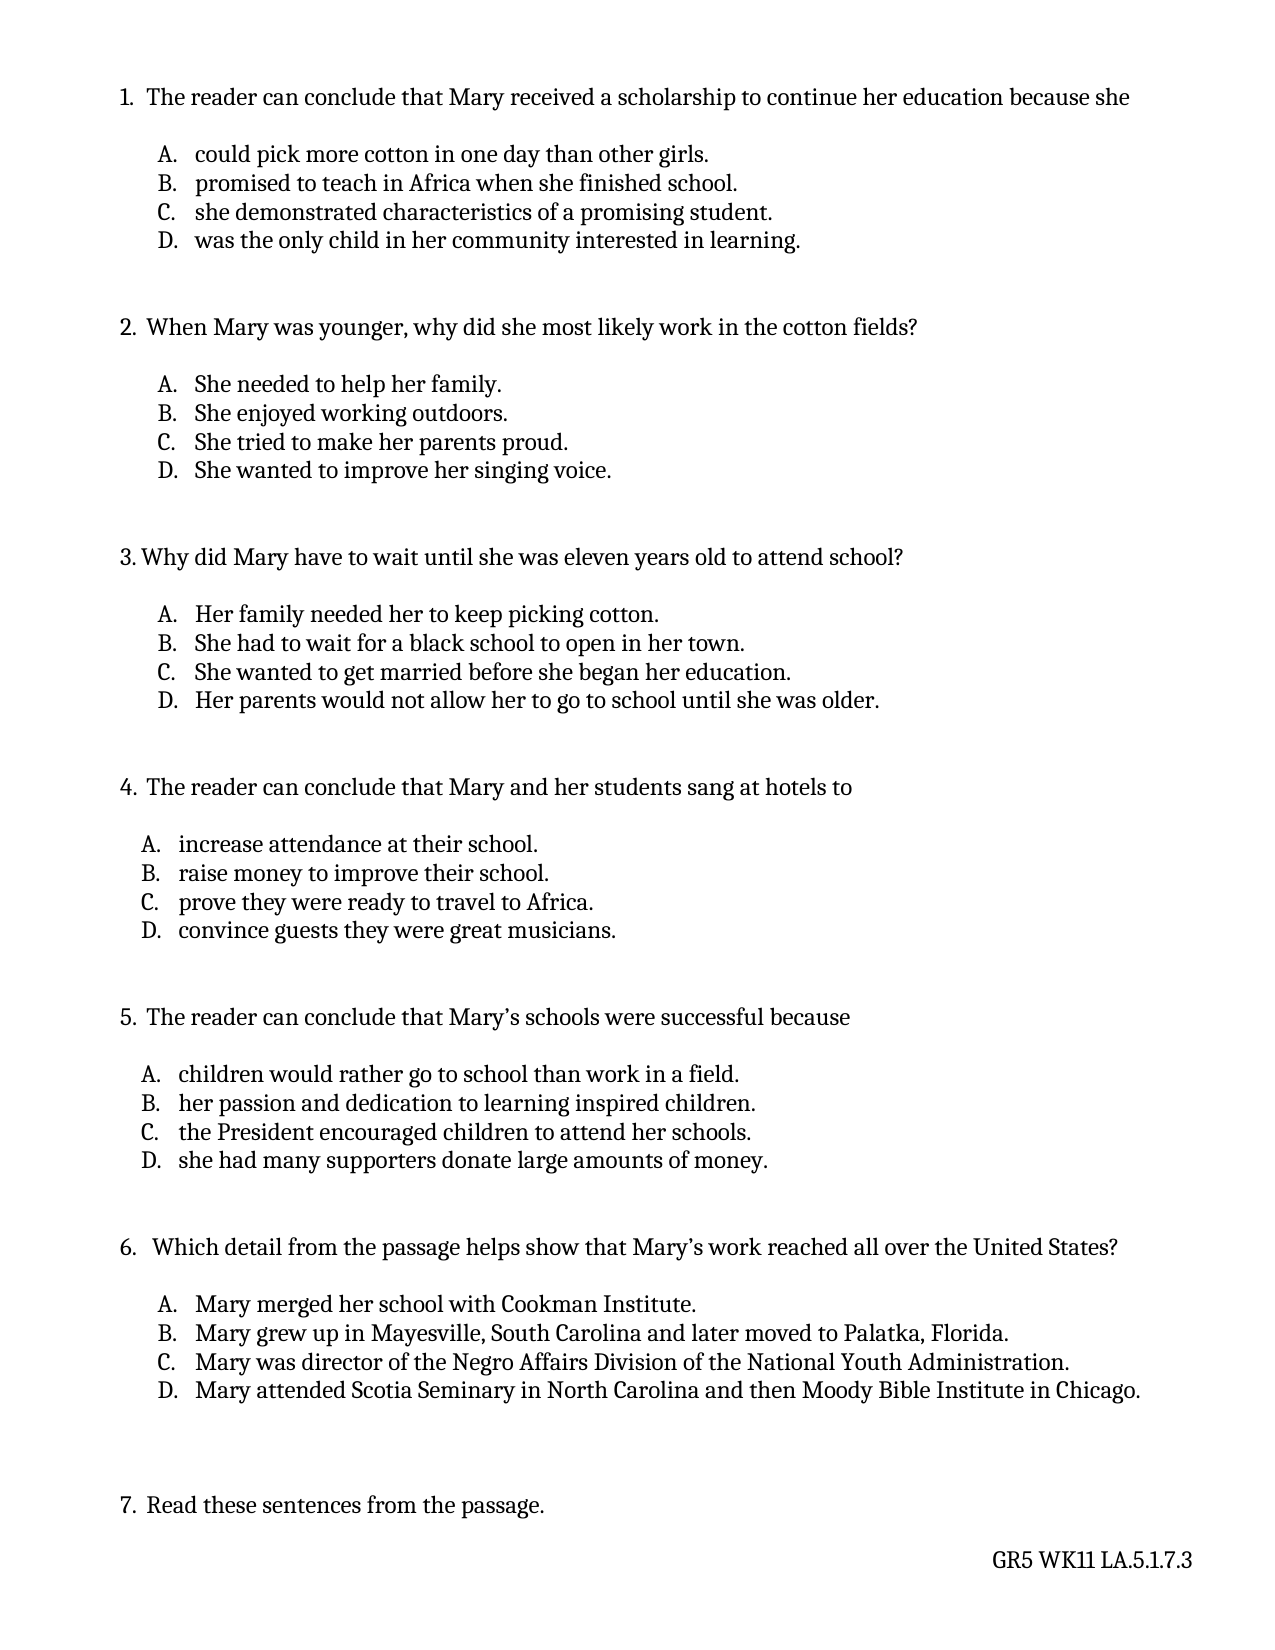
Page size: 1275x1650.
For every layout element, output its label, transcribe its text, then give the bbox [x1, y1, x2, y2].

list could pick more cotton in one day than other girls. [157, 140, 1192, 169]
list promised to teach in Africa when she finished school. [157, 169, 1192, 197]
list The reader can conclude that Mary and her students sang at hotels to [120, 772, 1192, 801]
list the President encouraged children to attend her schools. [141, 1117, 1192, 1146]
list children would rather go to school than work in a field. [141, 1060, 1192, 1089]
list Mary attended Scotia Seminary in North Carolina and then Moody Bible Institute in Chicago. [157, 1376, 1192, 1405]
list her passion and dedication to learning inspired children. [141, 1089, 1192, 1117]
list She needed to help her family. [157, 370, 1192, 399]
list She tried to make her parents proud. [157, 427, 1192, 456]
list she had many supporters donate large amounts of money. [141, 1146, 1192, 1175]
list convince guests they were great musicians. [141, 916, 1192, 945]
list She wanted to get married before she began her education. [157, 657, 1192, 686]
list Mary grew up in Mayesville, South Carolina and later moved to Palatka, Florida. [157, 1319, 1192, 1347]
list raise money to improve their school. [141, 859, 1192, 887]
list Which detail from the passage helps show that Mary’s work reached all over the United States? [120, 1232, 1192, 1261]
list Read these sentences from the passage. [120, 1491, 1192, 1520]
list The reader can conclude that Mary’s schools were successful because [120, 1002, 1192, 1031]
list Mary merged her school with Cookman Institute. [157, 1290, 1192, 1319]
list she demonstrated characteristics of a promising student. [157, 197, 1192, 226]
list When Mary was younger, why did she most likely work in the cotton fields? [120, 312, 1192, 341]
list The reader can conclude that Mary received a scholarship to continue her education because she [120, 82, 1192, 111]
list Why did Mary have to wait until she was eleven years old to attend school? [120, 542, 1192, 571]
list She had to wait for a black school to open in her town. [157, 629, 1192, 657]
list She wanted to improve her singing voice. [157, 456, 1192, 485]
list prove they were ready to travel to Africa. [141, 887, 1192, 916]
list increase attendance at their school. [141, 830, 1192, 859]
list Her family needed her to keep picking cotton. [157, 600, 1192, 629]
list was the only child in her community interested in learning. [157, 226, 1192, 255]
list Her parents would not allow her to go to school until she was older. [157, 686, 1192, 715]
list Mary was director of the Negro Affairs Division of the National Youth Administration. [157, 1347, 1192, 1376]
list She enjoyed working outdoors. [157, 399, 1192, 427]
